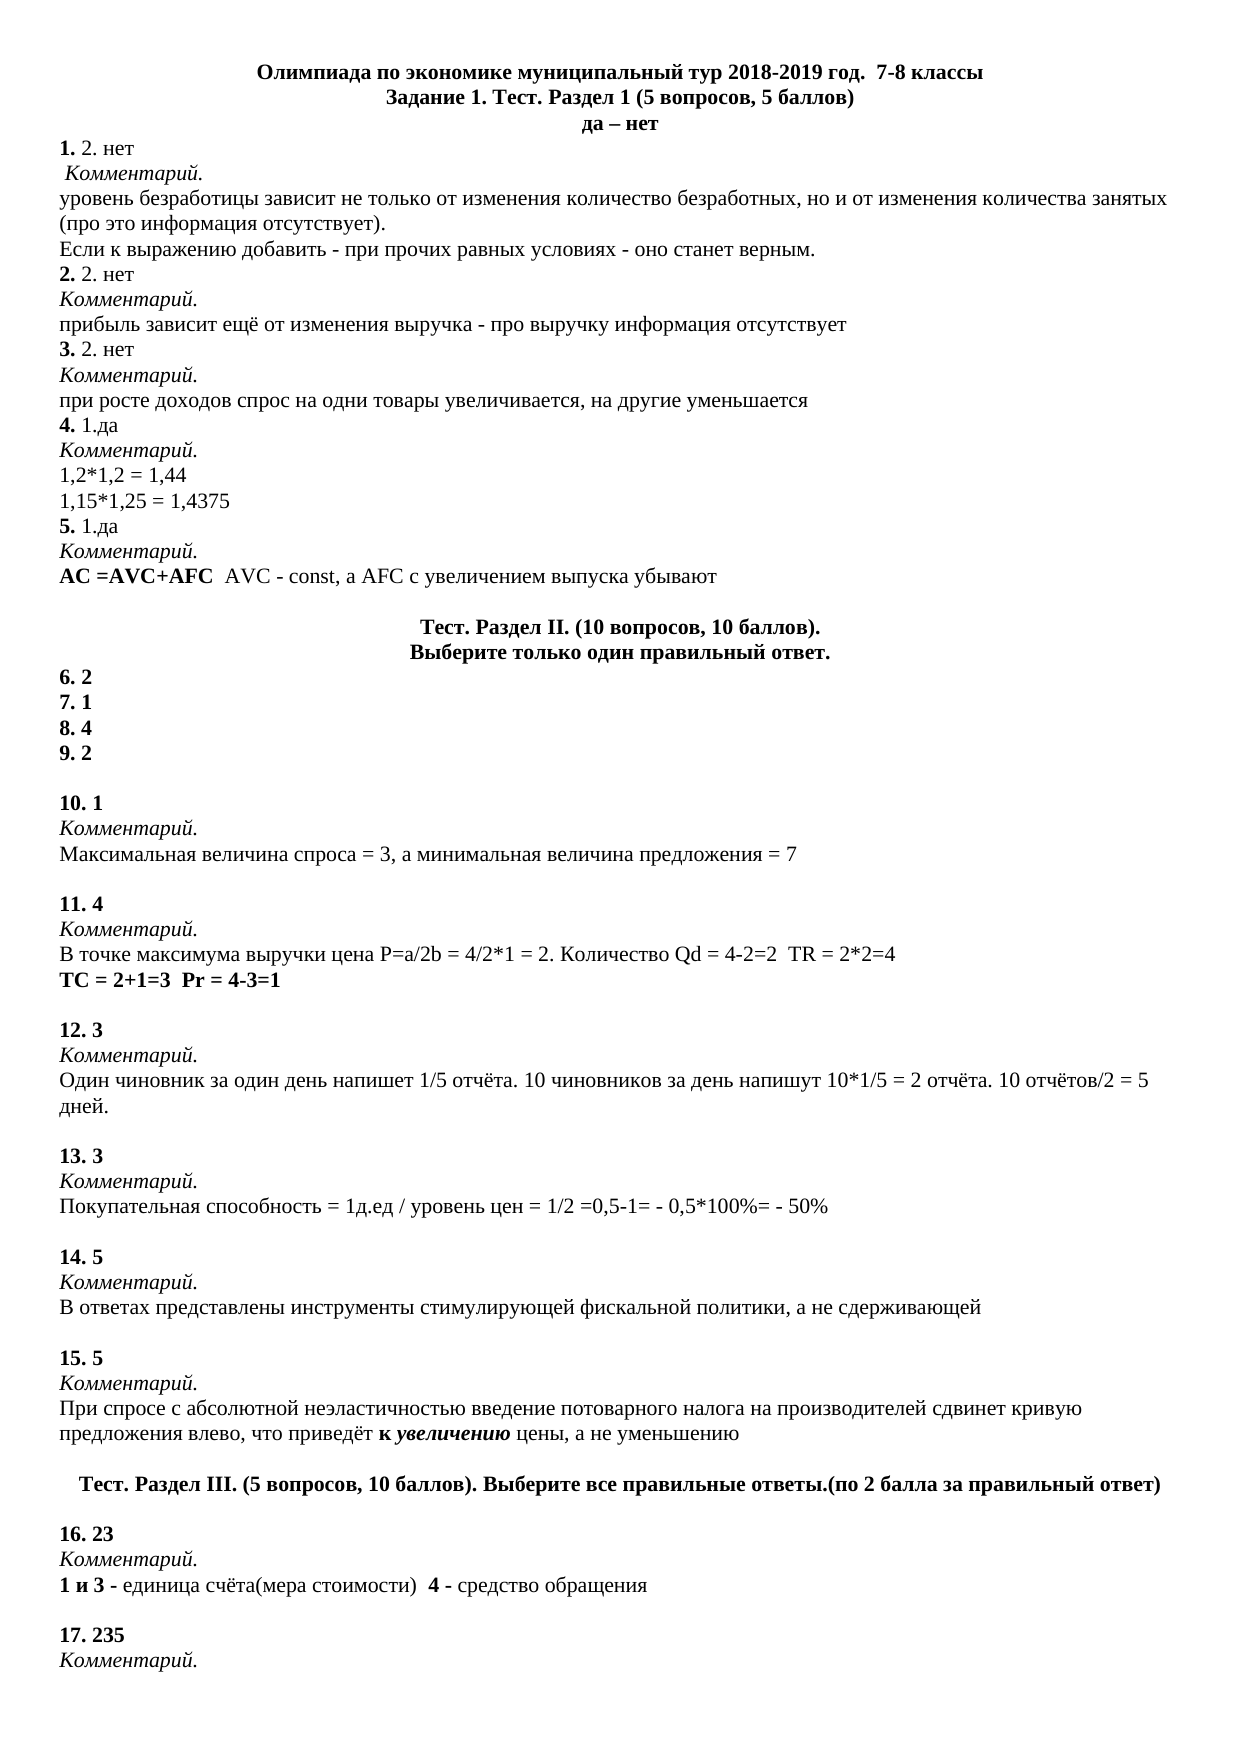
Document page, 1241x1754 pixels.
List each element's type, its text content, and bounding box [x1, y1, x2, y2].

text 3. 2. нет [59, 336, 1181, 362]
text Комментарий. [59, 1546, 1181, 1572]
text Тест. Раздел III. (5 вопросов, 10 баллов). Выберите все правильные ответы.(по 2 балла за правильный ответ) [59, 1471, 1181, 1496]
text Комментарий. [59, 286, 1181, 311]
text 6. 2 [59, 664, 1181, 689]
text 17. 235 [59, 1622, 1181, 1647]
text Комментарий. [59, 1647, 1181, 1672]
text При спросе с абсолютной неэластичностью введение потоварного налога на производителей сдвинет кривую предложения влево, что приведёт к увеличению цены, а не уменьшению [59, 1395, 1181, 1446]
text Покупательная способность = 1д.ед / уровень цен = 1/2 =0,5-1= - 0,5*100%= - 50% [59, 1193, 1181, 1219]
text 4. 1.да [59, 412, 1181, 437]
text да – нет [59, 109, 1181, 135]
text Комментарий. [59, 362, 1181, 387]
text Комментарий. [59, 1042, 1181, 1067]
text Если к выражению добавить - при прочих равных условиях - оно станет верным. [59, 236, 1181, 261]
text Комментарий. [59, 160, 1181, 185]
text Комментарий. [59, 1269, 1181, 1294]
text 10. 1 [59, 790, 1181, 815]
text 2. 2. нет [59, 261, 1181, 286]
text при росте доходов спрос на одни товары увеличивается, на другие уменьшается [59, 387, 1181, 412]
text Олимпиада по экономике муниципальный тур 2018-2019 год. 7-8 классы [59, 59, 1181, 84]
text Максимальная величина спроса = 3, а минимальная величина предложения = 7 [59, 841, 1181, 866]
text 1,2*1,2 = 1,44 [59, 462, 1181, 488]
text AC =AVC+AFC AVC - const, а AFC с увеличением выпуска убывают [59, 563, 1181, 588]
text Тест. Раздел II. (10 вопросов, 10 баллов). [59, 614, 1181, 639]
text 9. 2 [59, 740, 1181, 765]
text 13. 3 [59, 1143, 1181, 1168]
text 11. 4 [59, 891, 1181, 916]
text Комментарий. [59, 916, 1181, 941]
text 14. 5 [59, 1244, 1181, 1269]
text TC = 2+1=3 Pr = 4-3=1 [59, 967, 1181, 992]
text Комментарий. [59, 1168, 1181, 1193]
text Комментарий. [59, 538, 1181, 563]
text 1 и 3 - единица счёта(мера стоимости) 4 - средство обращения [59, 1572, 1181, 1597]
text Комментарий. [59, 1370, 1181, 1395]
text 16. 23 [59, 1521, 1181, 1546]
text уровень безработицы зависит не только от изменения количество безработных, но и от изменения количества занятых (про это информация отсутствует). [59, 185, 1181, 236]
text 5. 1.да [59, 513, 1181, 538]
text 1. 2. нет [59, 135, 1181, 160]
text 12. 3 [59, 1017, 1181, 1042]
text В точке максимума выручки цена Р=а/2b = 4/2*1 = 2. Количество Qd = 4-2=2 TR = 2*2=4 [59, 941, 1181, 967]
text Комментарий. [59, 815, 1181, 841]
text Один чиновник за один день напишет 1/5 отчёта. 10 чиновников за день напишут 10*1/5 = 2 отчёта. 10 отчётов/2 = 5 дней. [59, 1067, 1181, 1118]
text 8. 4 [59, 714, 1181, 740]
text Комментарий. [59, 437, 1181, 462]
text 7. 1 [59, 689, 1181, 714]
text Задание 1. Тест. Раздел 1 (5 вопросов, 5 баллов) [59, 84, 1181, 109]
text 1,15*1,25 = 1,4375 [59, 488, 1181, 513]
text Выберите только один правильный ответ. [59, 639, 1181, 664]
text прибыль зависит ещё от изменения выручка - про выручку информация отсутствует [59, 311, 1181, 336]
text В ответах представлены инструменты стимулирующей фискальной политики, а не сдерживающей [59, 1294, 1181, 1319]
text 15. 5 [59, 1345, 1181, 1370]
